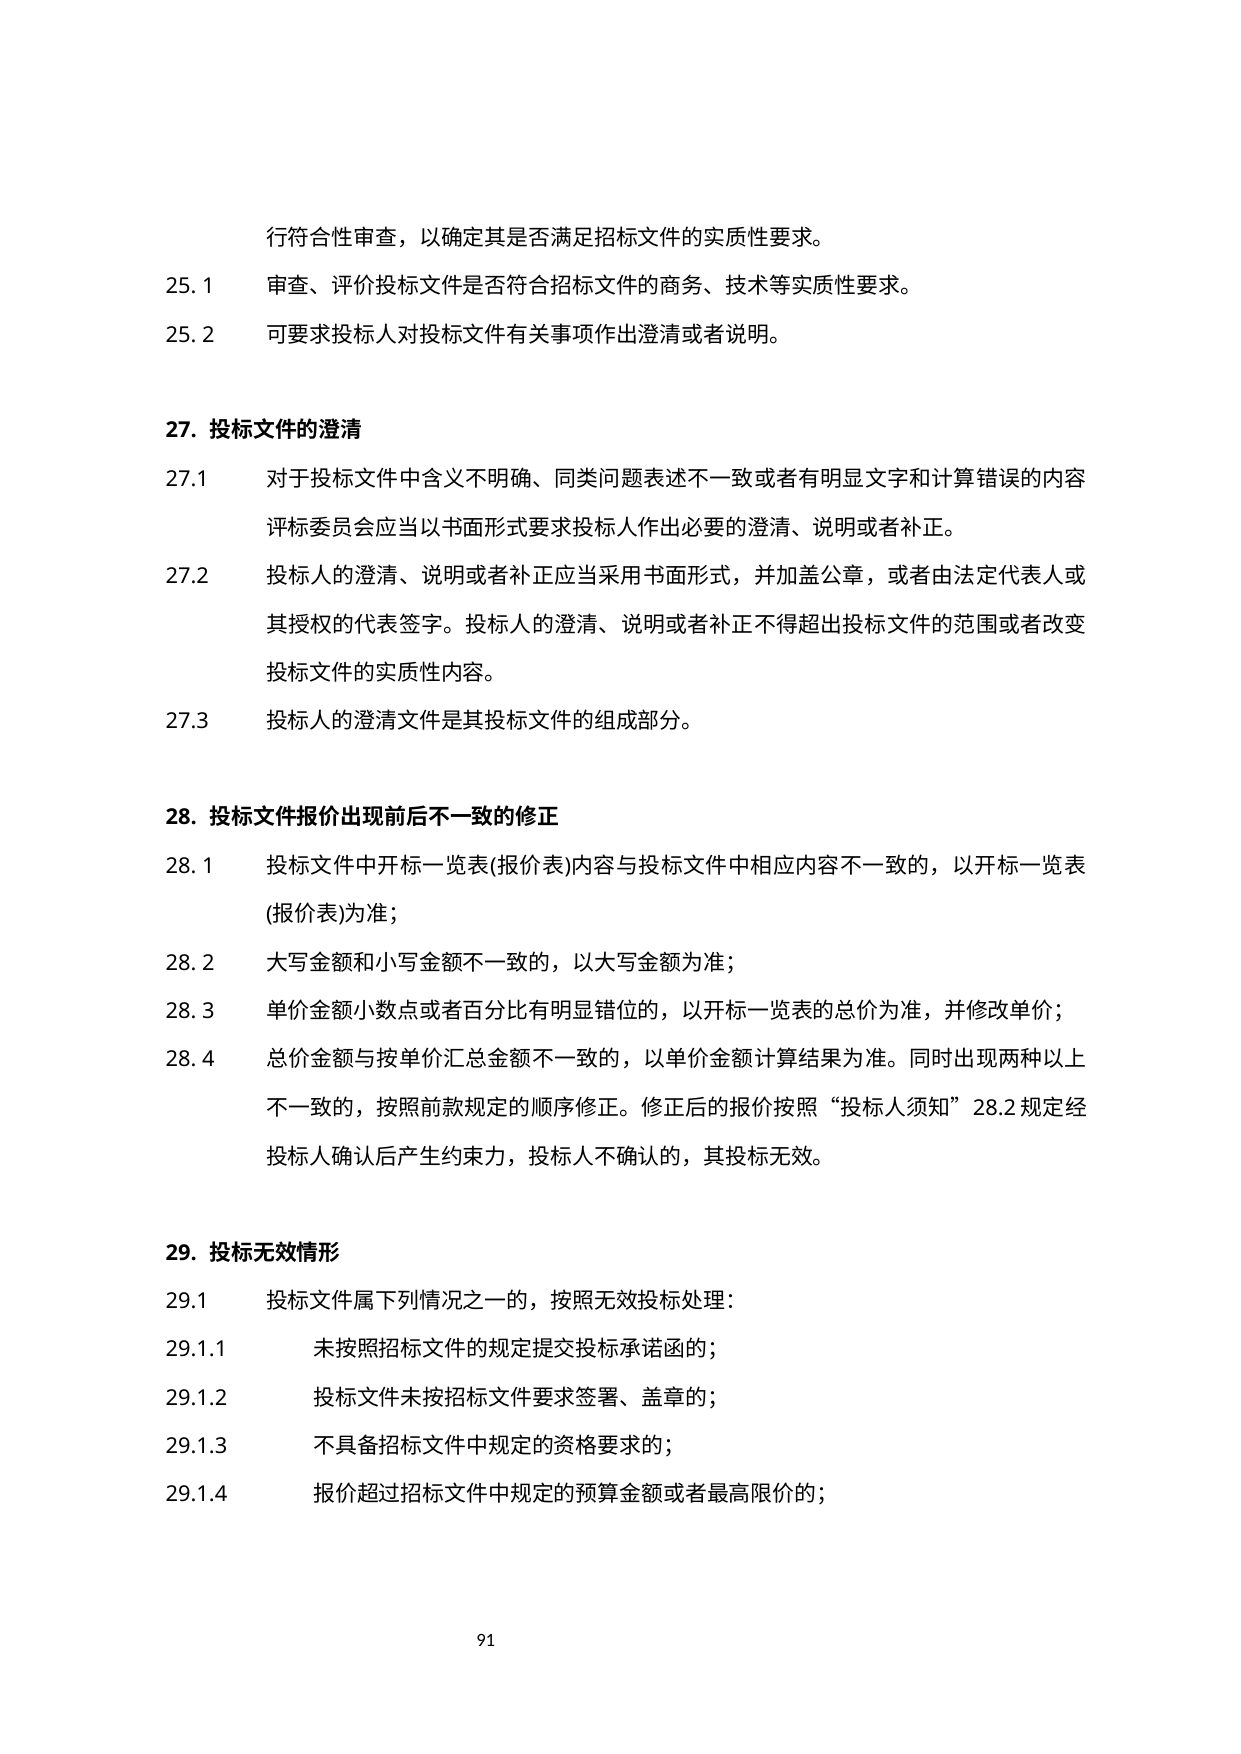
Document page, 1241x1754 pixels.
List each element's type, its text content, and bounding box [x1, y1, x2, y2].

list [165, 219, 1087, 252]
list 投标无效情形 [165, 1234, 1087, 1267]
list 投标文件中开标一览表(报价表)内容与投标文件中相应内容不一致的，以开标一览表(报价表)为准； [165, 847, 1087, 928]
list 投标文件未按招标文件要求签署、盖章的； [165, 1379, 1087, 1412]
list 投标人的澄清、说明或者补正应当采用书面形式，并加盖公章，或者由法定代表人或其授权的代表签字。投标人的澄清、说明或者补正不得超出投标文件的范围或者改变投标文件的实质性内容。 [165, 557, 1087, 687]
list 未按照招标文件的规定提交投标承诺函的； [165, 1331, 1087, 1363]
list 投标文件报价出现前后不一致的修正 [165, 799, 1087, 831]
list 总价金额与按单价汇总金额不一致的，以单价金额计算结果为准。同时出现两种以上不一致的，按照前款规定的顺序修正。修正后的报价按照“投标人须知”28.2规定经投标人确认后产生约束力，投标人不确认的，其投标无效。 [165, 1041, 1087, 1171]
list 投标人的澄清文件是其投标文件的组成部分。 [165, 703, 1087, 736]
list 可要求投标人对投标文件有关事项作出澄清或者说明。 [165, 316, 1087, 349]
list 单价金额小数点或者百分比有明显错位的，以开标一览表的总价为准，并修改单价； [165, 993, 1087, 1025]
list 投标文件的澄清 [165, 412, 1087, 444]
list 对于投标文件中含义不明确、同类问题表述不一致或者有明显文字和计算错误的内容，评标委员会应当以书面形式要求投标人作出必要的澄清、说明或者补正。 [165, 460, 1087, 542]
list 投标文件属下列情况之一的，按照无效投标处理： [165, 1283, 1087, 1315]
list 大写金额和小写金额不一致的，以大写金额为准； [165, 944, 1087, 977]
list 不具备招标文件中规定的资格要求的； [165, 1428, 1087, 1460]
list 报价超过招标文件中规定的预算金额或者最高限价的； [165, 1476, 1087, 1508]
list 审查、评价投标文件是否符合招标文件的商务、技术等实质性要求。 [165, 268, 1087, 300]
